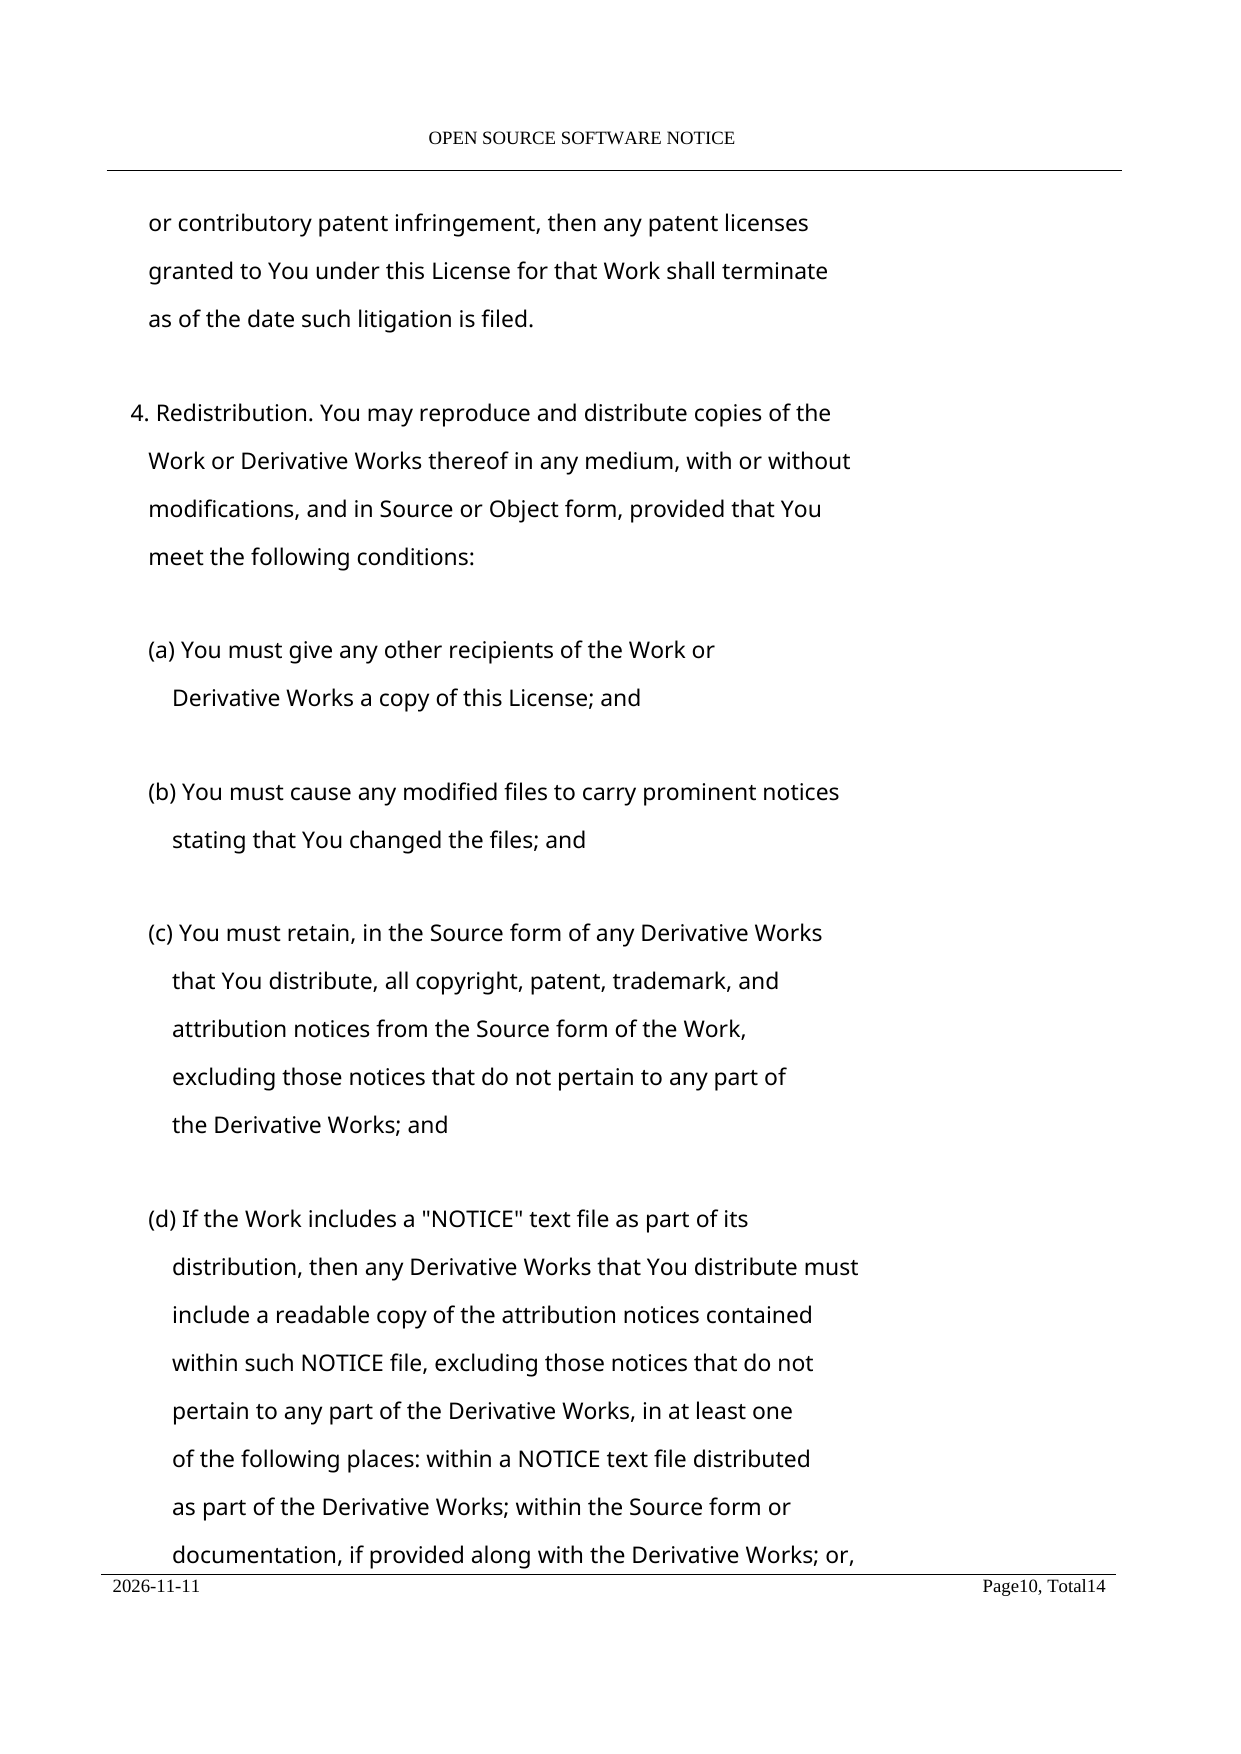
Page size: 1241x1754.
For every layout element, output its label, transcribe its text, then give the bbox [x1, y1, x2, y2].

text modifications, and in Source or Object form, provided that You [112, 492, 1128, 524]
text (b) You must cause any modified files to carry prominent notices [112, 775, 1128, 807]
text within such NOTICE file, excluding those notices that do not [112, 1346, 1128, 1379]
text include a readable copy of the attribution notices contained [112, 1298, 1128, 1331]
text stating that You changed the files; and [112, 823, 1128, 855]
text distribution, then any Derivative Works that You distribute must [112, 1250, 1128, 1282]
text meet the following conditions: [112, 540, 1128, 573]
text that You distribute, all copyright, patent, trademark, and [112, 964, 1128, 997]
text attribution notices from the Source form of the Work, [112, 1012, 1128, 1045]
text as of the date such litigation is filed. [112, 303, 1128, 335]
text 4. Redistribution. You may reproduce and distribute copies of the [112, 396, 1128, 428]
text excluding those notices that do not pertain to any part of [112, 1061, 1128, 1093]
text documentation, if provided along with the Derivative Works; or, [112, 1539, 1128, 1571]
text (a) You must give any other recipients of the Work or [112, 633, 1128, 666]
text the Derivative Works; and [112, 1109, 1128, 1141]
text Work or Derivative Works thereof in any medium, with or without [112, 444, 1128, 476]
text as part of the Derivative Works; within the Source form or [112, 1491, 1128, 1523]
text of the following places: within a NOTICE text file distributed [112, 1442, 1128, 1475]
text (d) If the Work includes a "NOTICE" text file as part of its [112, 1202, 1128, 1234]
text (c) You must retain, in the Source form of any Derivative Works [112, 916, 1128, 949]
text granted to You under this License for that Work shall terminate [112, 254, 1128, 287]
text Derivative Works a copy of this License; and [112, 682, 1128, 714]
text pertain to any part of the Derivative Works, in at least one [112, 1394, 1128, 1427]
text or contributory patent infringement, then any patent licenses [112, 206, 1128, 239]
